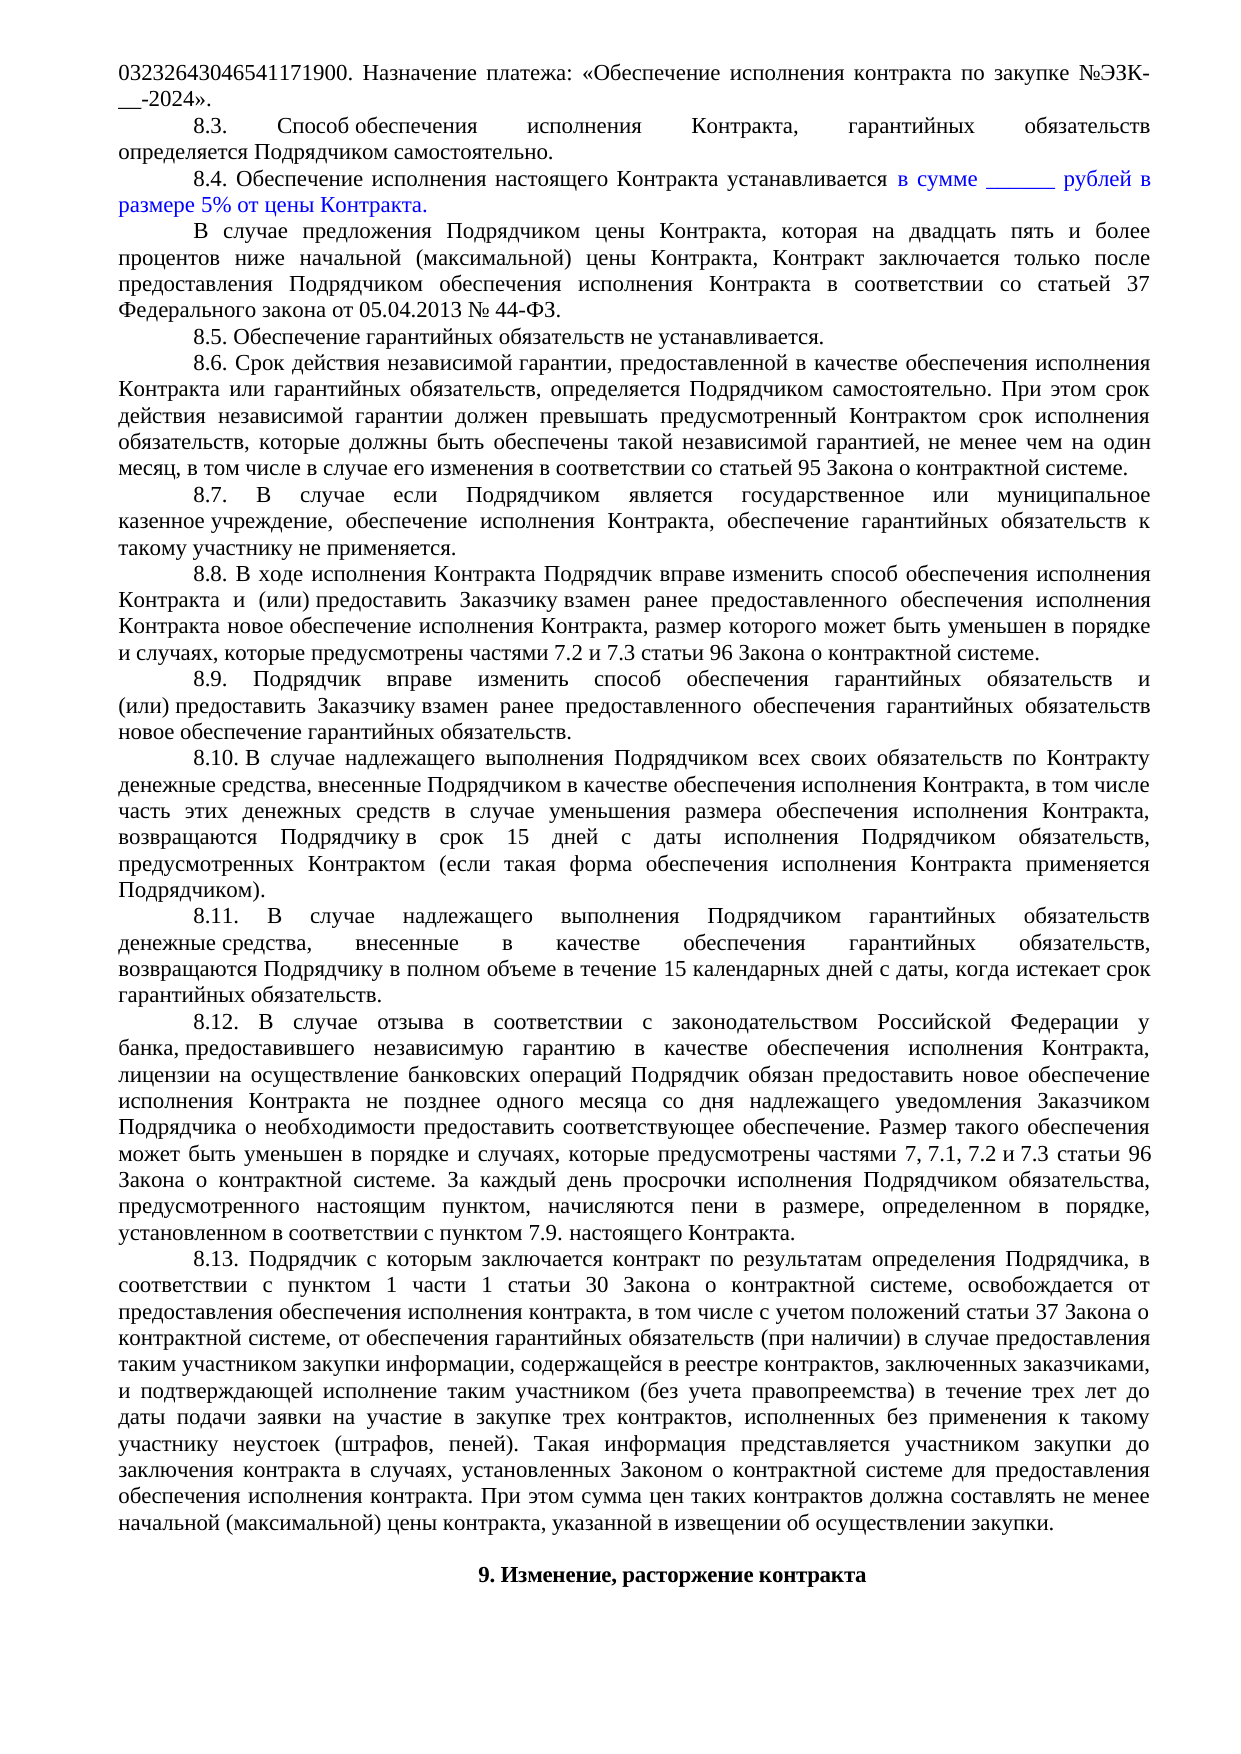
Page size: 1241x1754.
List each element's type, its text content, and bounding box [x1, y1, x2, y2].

text 8.8. В ходе исполнения Контракта Подрядчик вправе изменить способ обеспечения исполнения Контракта и (или) предоставить Заказчику взамен ранее предоставленного обеспечения исполнения Контракта новое обеспечение исполнения Контракта, размер которого может быть уменьшен в порядке и случаях, которые предусмотрены частями 7.2 и 7.3 статьи 96 Закона о контрактной системе. [118, 560, 1152, 665]
text 8.12. В случае отзыва в соответствии с законодательством Российской Федерации у банка, предоставившего независимую гарантию в качестве обеспечения исполнения Контракта, лицензии на осуществление банковских операций Подрядчик обязан предоставить новое обеспечение исполнения Контракта не позднее одного месяца со дня надлежащего уведомления Заказчиком Подрядчика о необходимости предоставить соответствующее обеспечение. Размер такого обеспечения может быть уменьшен в порядке и случаях, которые предусмотрены частями 7, 7.1, 7.2 и 7.3 статьи 96 Закона о контрактной системе. За каждый день просрочки исполнения Подрядчиком обязательства, предусмотренного настоящим пунктом, начисляются пени в размере, определенном в порядке, установленном в соответствии с пунктом 7.9. настоящего Контракта. [118, 1008, 1152, 1245]
text 8.11. В случае надлежащего выполнения Подрядчиком гарантийных обязательств денежные средства, внесенные в качестве обеспечения гарантийных обязательств, возвращаются Подрядчику в полном объеме в течение 15 календарных дней с даты, когда истекает срок гарантийных обязательств. [118, 902, 1152, 1008]
text 8.13. Подрядчик с которым заключается контракт по результатам определения Подрядчика, в соответствии с пунктом 1 части 1 статьи 30 Закона о контрактной системе, освобождается от предоставления обеспечения исполнения контракта, в том числе с учетом положений статьи 37 Закона о контрактной системе, от обеспечения гарантийных обязательств (при наличии) в случае предоставления таким участником закупки информации, содержащейся в реестре контрактов, заключенных заказчиками, и подтверждающей исполнение таким участником (без учета правопреемства) в течение трех лет до даты подачи заявки на участие в закупке трех контрактов, исполненных без применения к такому участнику неустоек (штрафов, пеней). Такая информация представляется участником закупки до заключения контракта в случаях, установленных Законом о контрактной системе для предоставления обеспечения исполнения контракта. При этом сумма цен таких контрактов должна составлять не менее начальной (максимальной) цены контракта, указанной в извещении об осуществлении закупки. [118, 1245, 1152, 1535]
text 8.6. Срок действия независимой гарантии, предоставленной в качестве обеспечения исполнения Контракта или гарантийных обязательств, определяется Подрядчиком самостоятельно. При этом срок действия независимой гарантии должен превышать предусмотренный Контрактом срок исполнения обязательств, которые должны быть обеспечены такой независимой гарантией, не менее чем на один месяц, в том числе в случае его изменения в соответствии со статьей 95 Закона о контрактной системе. [118, 349, 1152, 481]
text 9. Изменение, расторжение контракта [118, 1561, 1152, 1588]
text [118, 59, 1152, 112]
text 8.7. В случае если Подрядчиком является государственное или муниципальное казенное учреждение, обеспечение исполнения Контракта, обеспечение гарантийных обязательств к такому участнику не применяется. [118, 481, 1152, 560]
text 8.5. Обеспечение гарантийных обязательств не устанавливается. [118, 323, 1152, 349]
text В случае предложения Подрядчиком цены Контракта, которая на двадцать пять и более процентов ниже начальной (максимальной) цены Контракта, Контракт заключается только после предоставления Подрядчиком обеспечения исполнения Контракта в соответствии со статьей 37 Федерального закона от 05.04.2013 № 44-ФЗ. [118, 217, 1152, 323]
text 8.10. В случае надлежащего выполнения Подрядчиком всех своих обязательств по Контракту денежные средства, внесенные Подрядчиком в качестве обеспечения исполнения Контракта, в том числе часть этих денежных средств в случае уменьшения размера обеспечения исполнения Контракта, возвращаются Подрядчику в срок 15 дней с даты исполнения Подрядчиком обязательств, предусмотренных Контрактом (если такая форма обеспечения исполнения Контракта применяется Подрядчиком). [118, 744, 1152, 902]
text 8.4. Обеспечение исполнения настоящего Контракта устанавливается в сумме ______ рублей в размере 5% от цены Контракта. [118, 164, 1152, 217]
text 8.9. Подрядчик вправе изменить способ обеспечения гарантийных обязательств и (или) предоставить Заказчику взамен ранее предоставленного обеспечения гарантийных обязательств новое обеспечение гарантийных обязательств. [118, 665, 1152, 744]
text 8.3. Способ обеспечения исполнения Контракта, гарантийных обязательств определяется Подрядчиком самостоятельно. [118, 112, 1152, 164]
